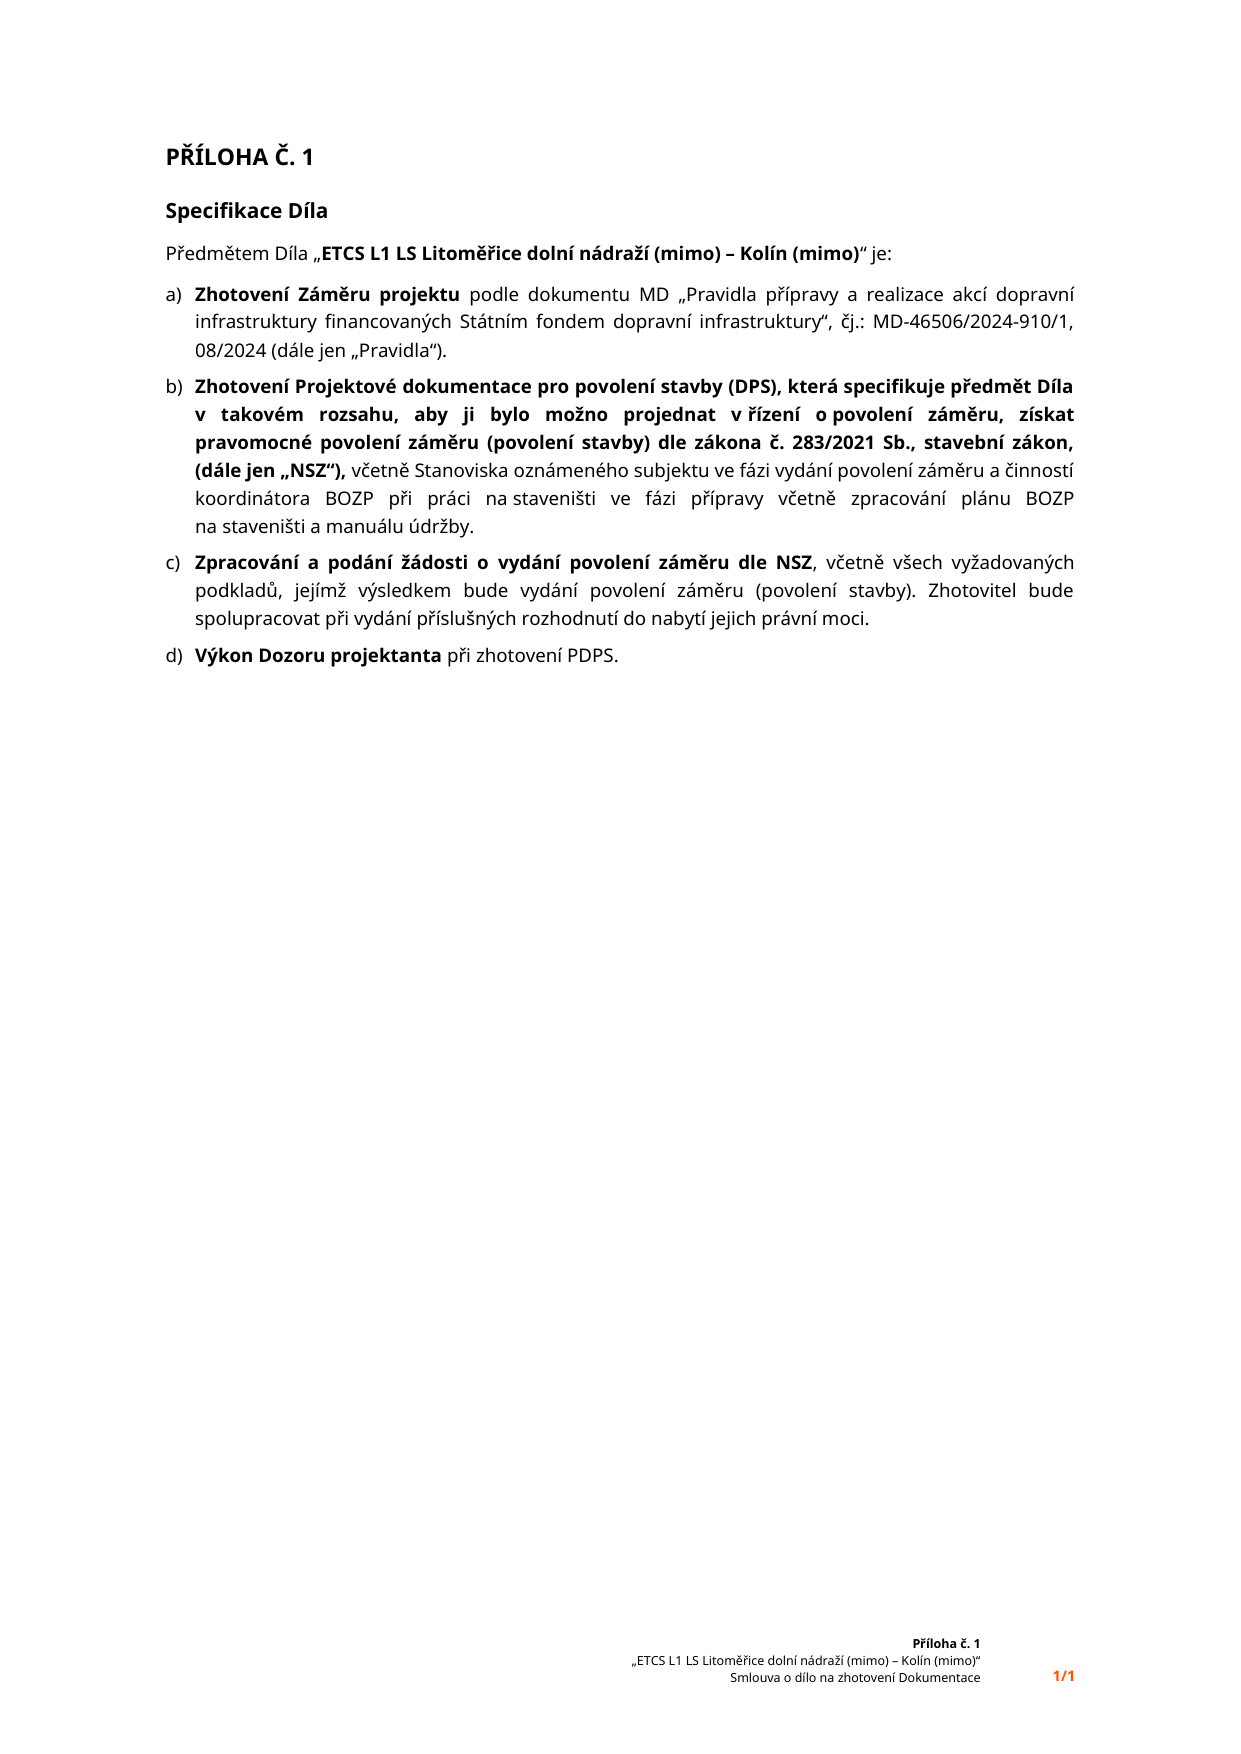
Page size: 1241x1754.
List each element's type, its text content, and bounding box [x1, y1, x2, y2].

text Výkon Dozoru projektanta při zhotovení PDPS. [165, 642, 1075, 668]
text Zhotovení Projektové dokumentace pro povolení stavby (DPS), která specifikuje předmět Díla v takovém rozsahu, aby ji bylo možno projednat v řízení o povolení záměru, získat pravomocné povolení záměru (povolení stavby) dle zákona č. 283/2021 Sb., stavební zákon, (dále jen „NSZ“), včetně Stanoviska oznámeného subjektu ve fázi vydání povolení záměru a činností koordinátora BOZP při práci na staveništi ve fázi přípravy včetně zpracování plánu BOZP na staveništi a manuálu údržby. [165, 373, 1075, 539]
text Zpracování a podání žádosti o vydání povolení záměru dle NSZ, včetně všech vyžadovaných podkladů, jejímž výsledkem bude vydání povolení záměru (povolení stavby). Zhotovitel bude spolupracovat při vydání příslušných rozhodnutí do nabytí jejich právní moci. [165, 550, 1075, 631]
text Příloha č. 1 [165, 141, 1075, 173]
list Předmětem Díla „ETCS L1 LS Litoměřice dolní nádraží (mimo) – Kolín (mimo)“ je: [165, 240, 1075, 266]
list Zhotovení Záměru projektu podle dokumentu MD „Pravidla přípravy a realizace akcí dopravní infrastruktury financovaných Státním fondem dopravní infrastruktury“, čj.: MD-46506/2024-910/1, 08/2024 (dále jen „Pravidla“). [165, 281, 1075, 362]
text Specifikace Díla [165, 197, 1075, 225]
